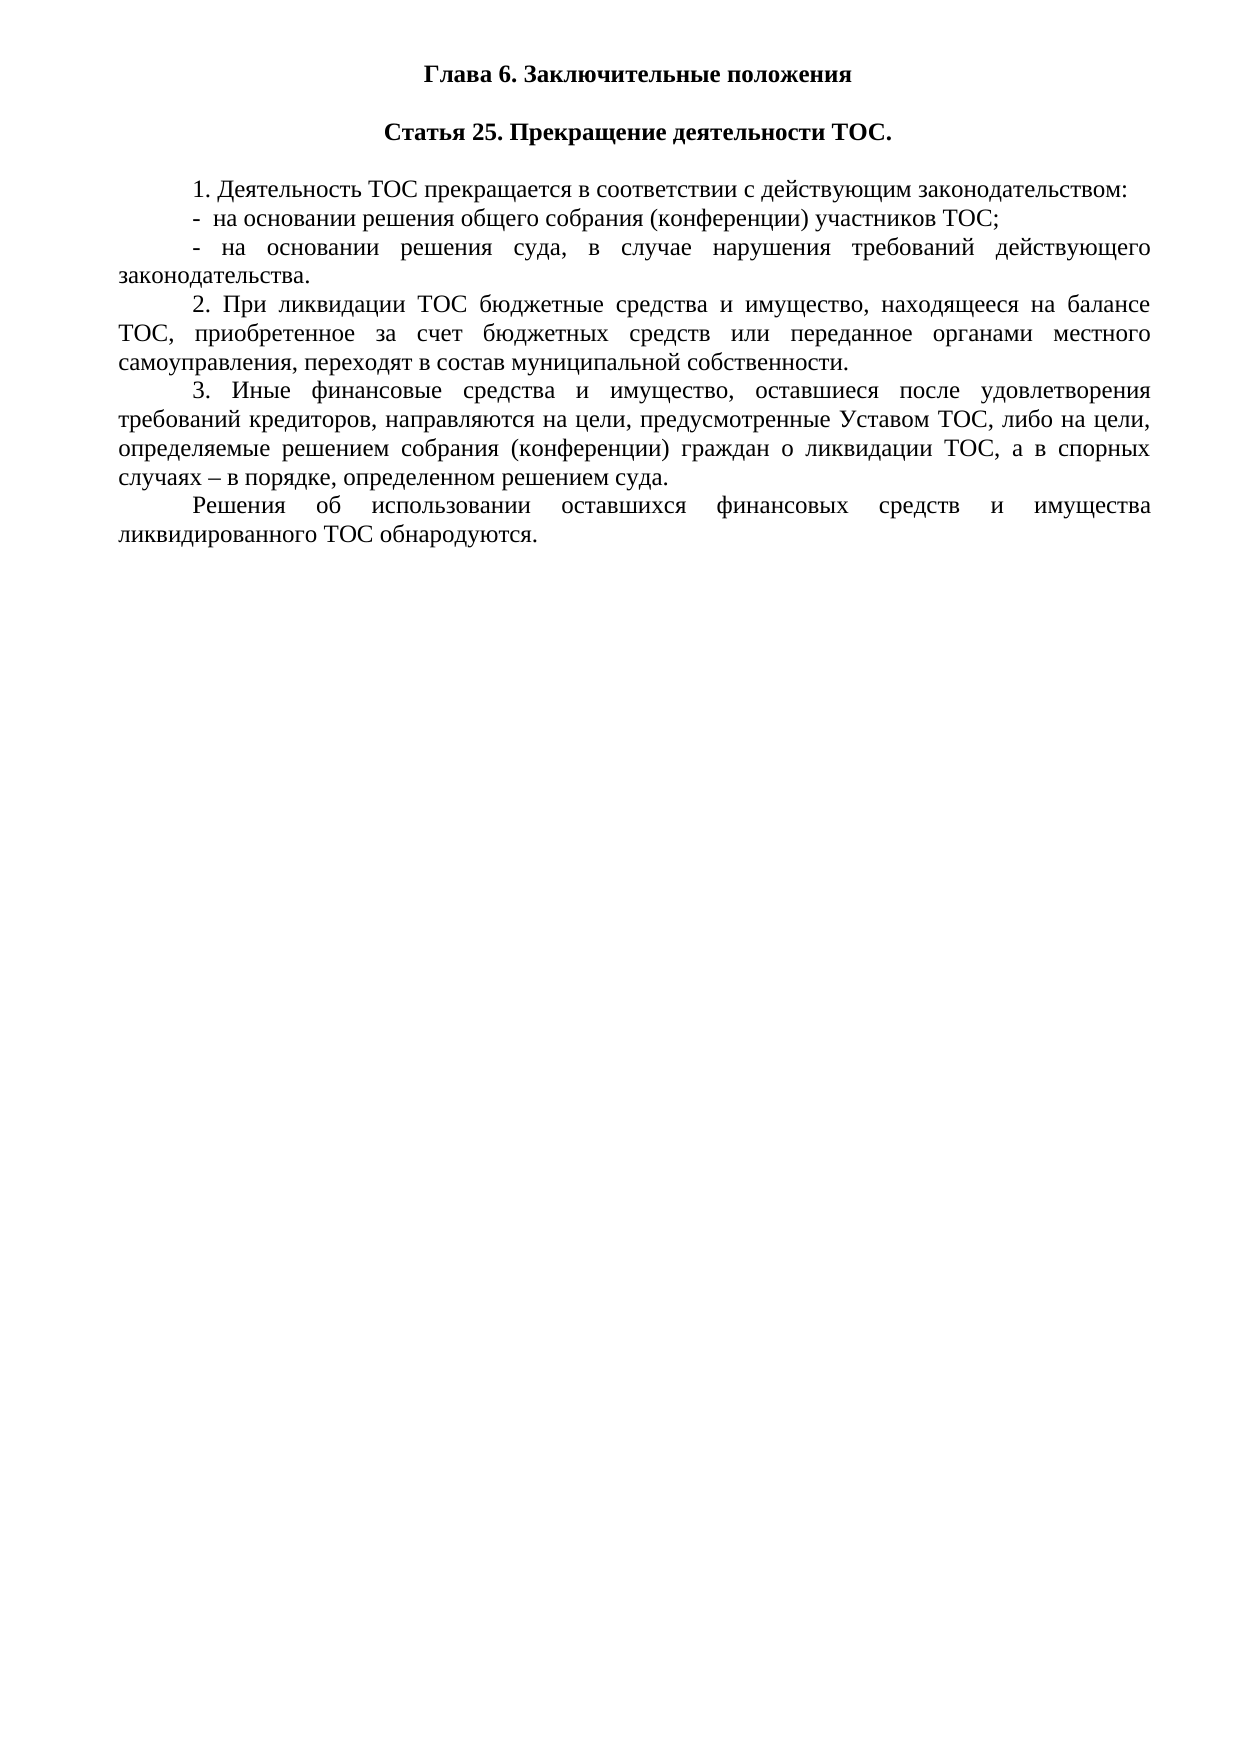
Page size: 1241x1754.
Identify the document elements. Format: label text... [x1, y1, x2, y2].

text Статья 25. Прекращение деятельности ТОС. [118, 117, 1152, 145]
text 3. Иные финансовые средства и имущество, оставшиеся после удовлетворения требований кредиторов, направляются на цели, предусмотренные Уставом ТОС, либо на цели, определяемые решением собрания (конференции) граждан о ликвидации ТОС, а в спорных случаях – в порядке, определенном решением суда. [118, 375, 1152, 490]
text - на основании решения суда, в случае нарушения требований действующего законодательства. [118, 232, 1152, 289]
text Глава 6. Заключительные положения [118, 59, 1152, 88]
text 1. Деятельность ТОС прекращается в соответствии с действующим законодательством: [118, 174, 1152, 203]
text - на основании решения общего собрания (конференции) участников ТОС; [118, 203, 1152, 232]
text 2. При ликвидации ТОС бюджетные средства и имущество, находящееся на балансе ТОС, приобретенное за счет бюджетных средств или переданное органами местного самоуправления, переходят в состав муниципальной собственности. [118, 289, 1152, 375]
text Решения об использовании оставшихся финансовых средств и имущества ликвидированного ТОС обнародуются. [118, 490, 1152, 548]
